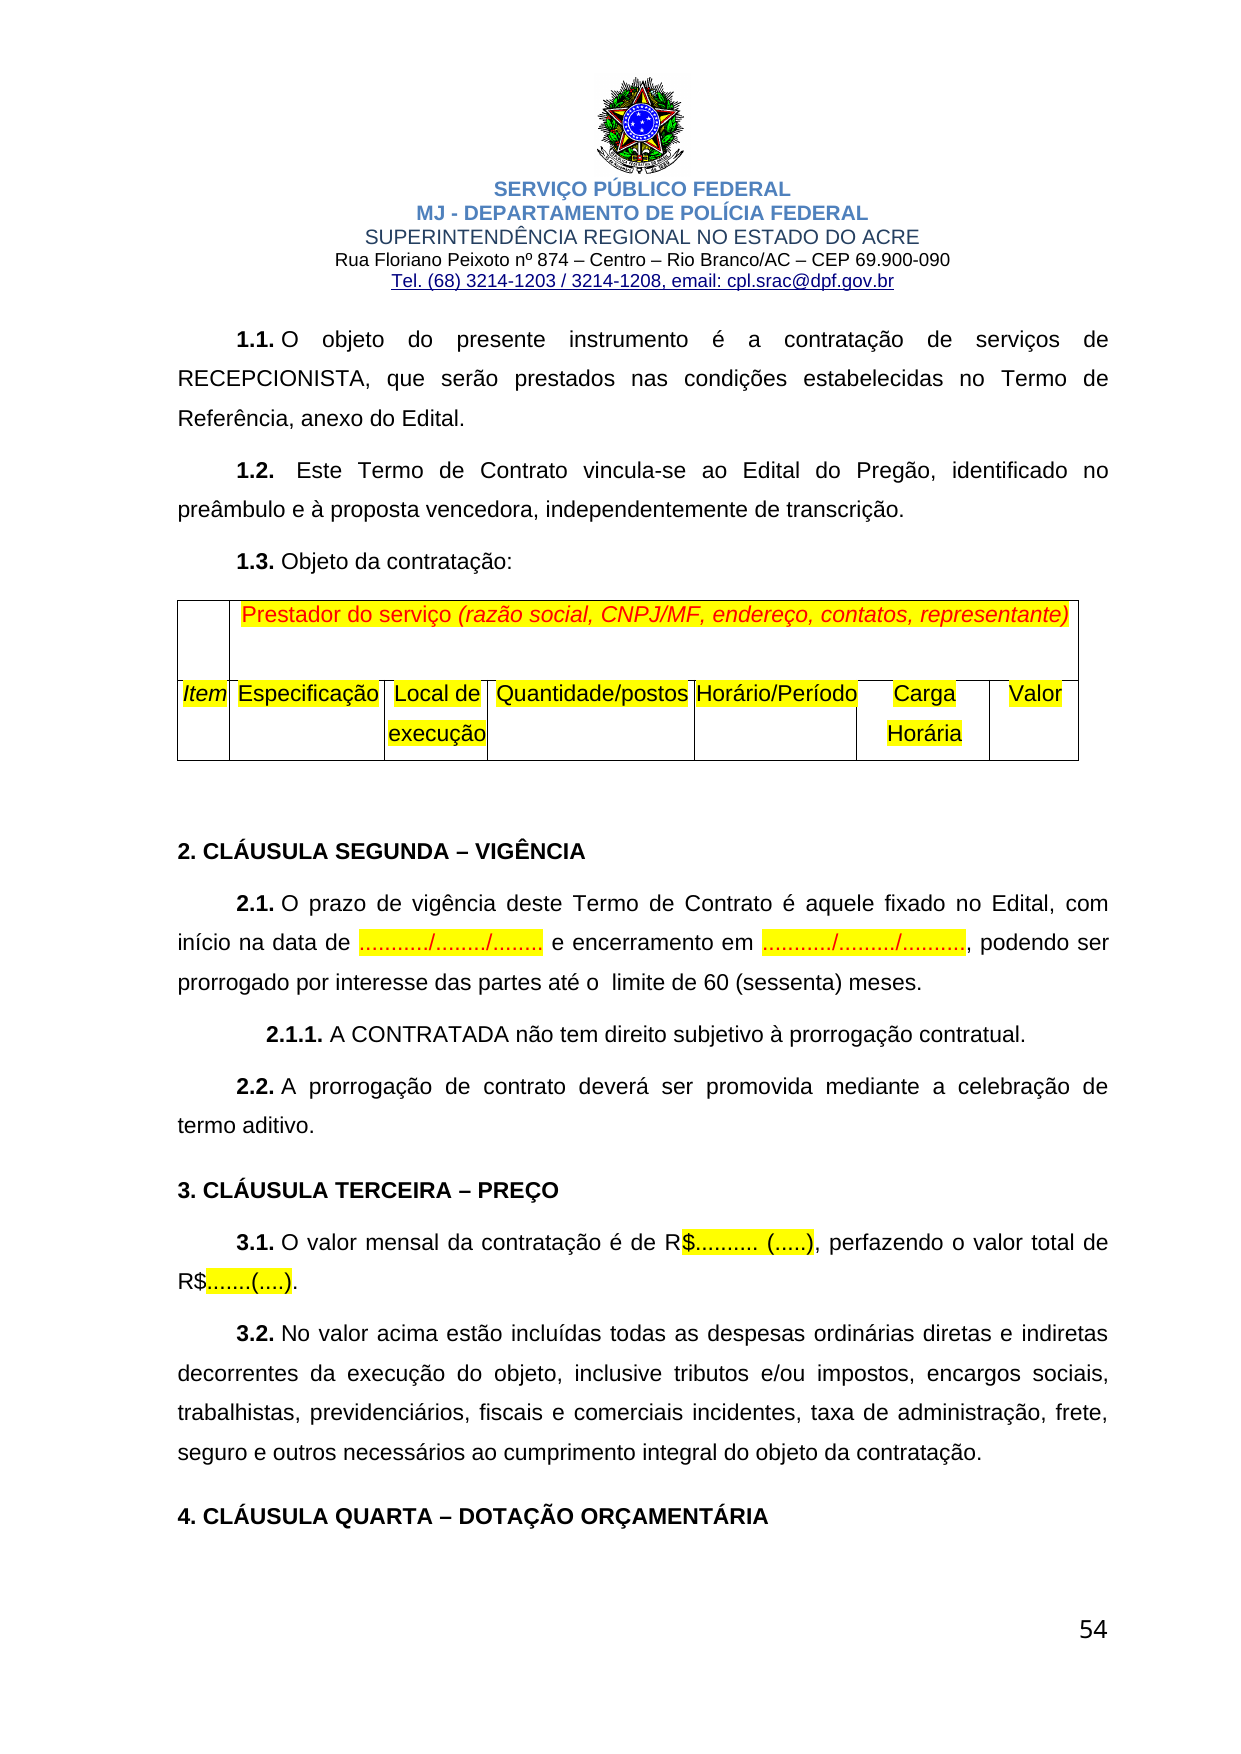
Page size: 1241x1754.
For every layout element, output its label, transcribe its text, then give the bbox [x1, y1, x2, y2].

table_cell Valor [990, 681, 1078, 760]
list O valor mensal da contratação é de R$.......... (.....), perfazendo o valor total de R$.......(....). [177, 1229, 1109, 1294]
table_cell Local de execução [385, 681, 487, 760]
list Objeto da contratação: [177, 548, 1109, 575]
table_header Prestador do serviço (razão social, CNPJ/MF, endereço, contatos, representante) [230, 601, 1078, 680]
list CLÁUSULA SEGUNDA – VIGÊNCIA [177, 838, 1109, 864]
list O prazo de vigência deste Termo de Contrato é aquele fixado no Edital, com início na data de .........../......../........ e encerramento em .........../........./.........., podendo ser prorrogado por interesse das partes até o limite de 60 (sessenta) meses. [177, 890, 1109, 995]
table_cell Carga Horária [857, 681, 989, 760]
list CLÁUSULA TERCEIRA – PREÇO [177, 1177, 1109, 1203]
list A CONTRATADA não tem direito subjetivo à prorrogação contratual. [266, 1021, 1109, 1047]
table_header [178, 601, 229, 680]
list A prorrogação de contrato deverá ser promovida mediante a celebração de termo aditivo. [177, 1073, 1109, 1139]
table_cell Quantidade/postos [488, 681, 694, 760]
list O objeto do presente instrumento é a contratação de serviços de RECEPCIONISTA, que serão prestados nas condições estabelecidas no Termo de Referência, anexo do Edital. [177, 326, 1109, 431]
table_cell Especificação [230, 681, 384, 760]
table_cell Horário/Período [695, 681, 856, 760]
list No valor acima estão incluídas todas as despesas ordinárias diretas e indiretas decorrentes da execução do objeto, inclusive tributos e/ou impostos, encargos sociais, trabalhistas, previdenciários, fiscais e comerciais incidentes, taxa de administração, frete, seguro e outros necessários ao cumprimento integral do objeto da contratação. [177, 1320, 1109, 1465]
picture [593, 73, 691, 177]
list CLÁUSULA QUARTA – DOTAÇÃO ORÇAMENTÁRIA [177, 1503, 1109, 1529]
list Este Termo de Contrato vincula-se ao Edital do Pregão, identificado no preâmbulo e à proposta vencedora, independentemente de transcrição. [177, 457, 1109, 523]
table_cell Item [178, 681, 229, 760]
